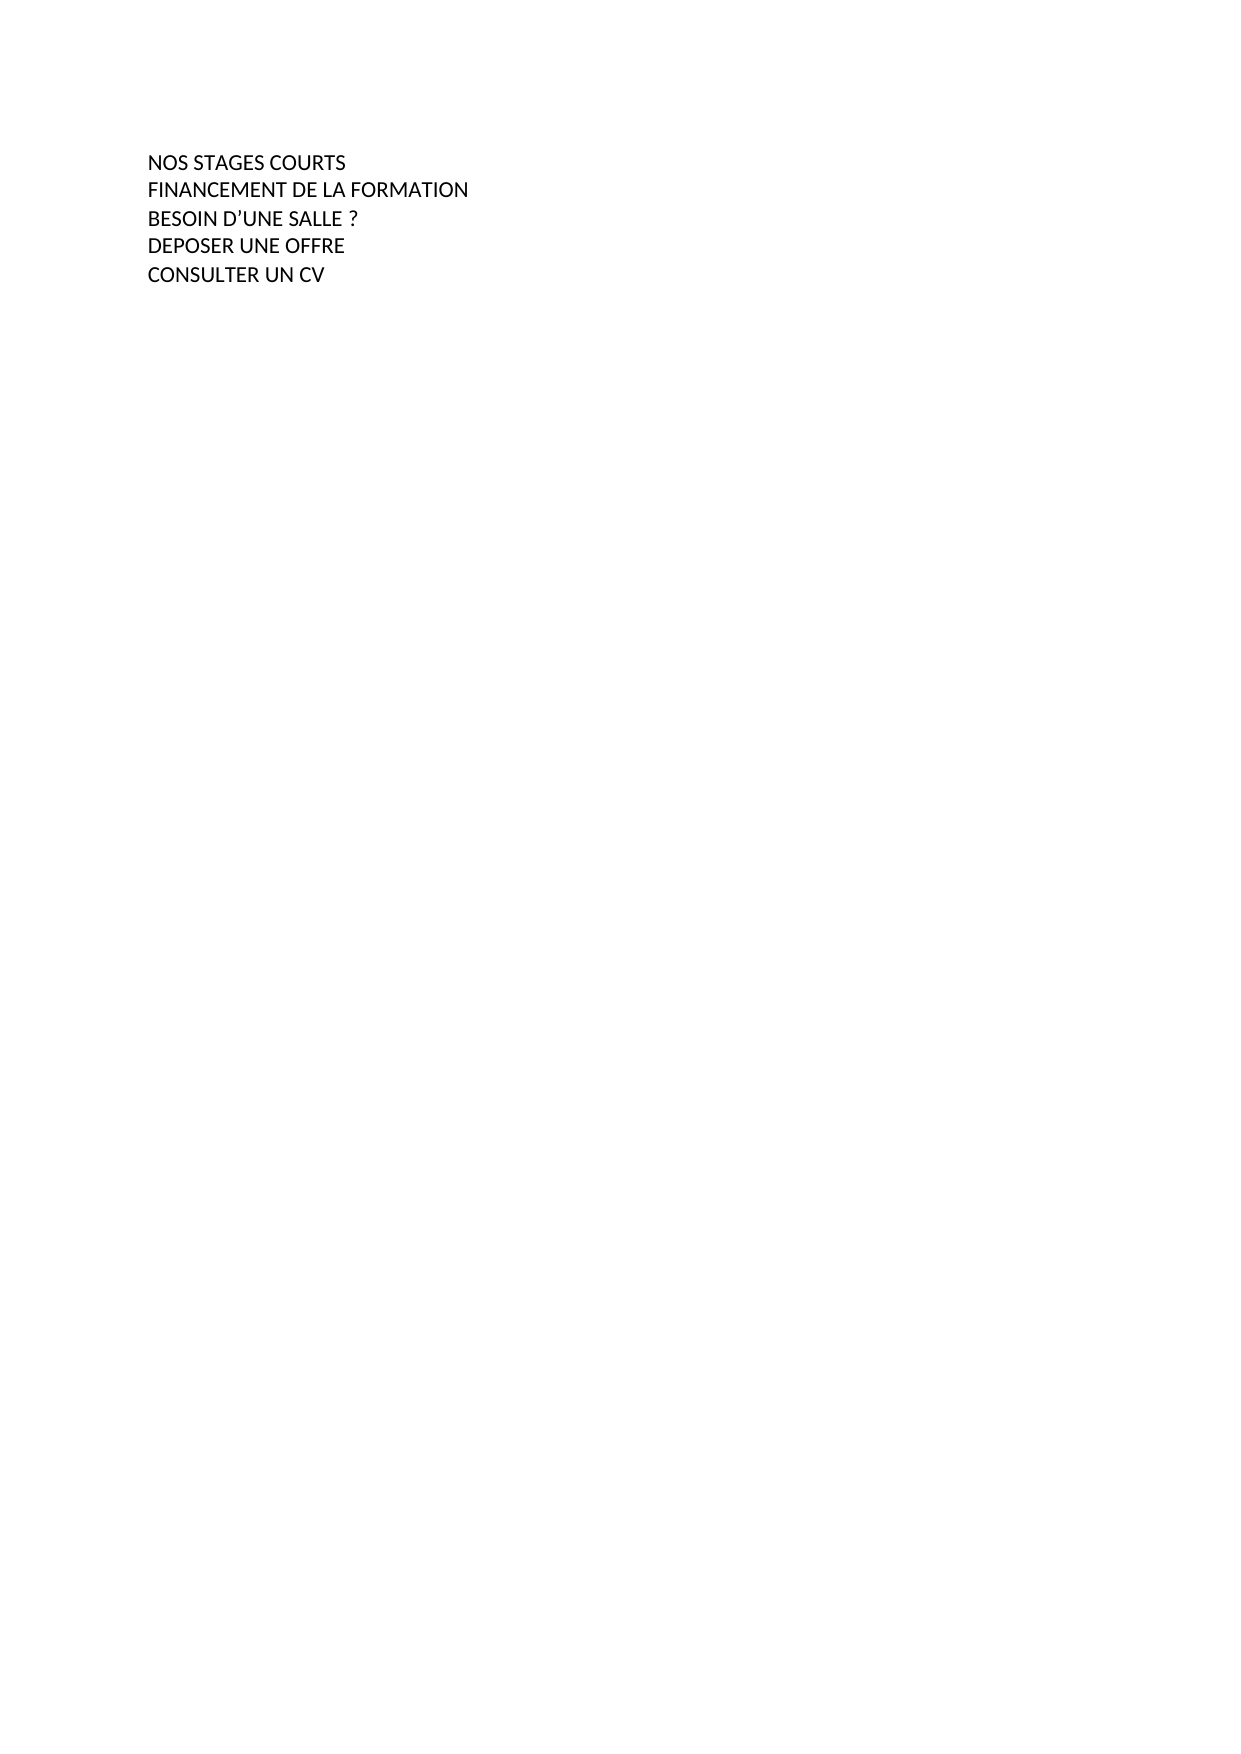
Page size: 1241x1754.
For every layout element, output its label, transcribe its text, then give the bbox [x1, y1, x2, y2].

text NOS STAGES COURTS [148, 148, 1093, 176]
text FINANCEMENT DE LA FORMATION [148, 176, 1093, 204]
text DEPOSER UNE OFFRE [148, 232, 1093, 260]
text BESOIN D’UNE SALLE ? [148, 204, 1093, 232]
text CONSULTER UN CV [148, 260, 1093, 288]
